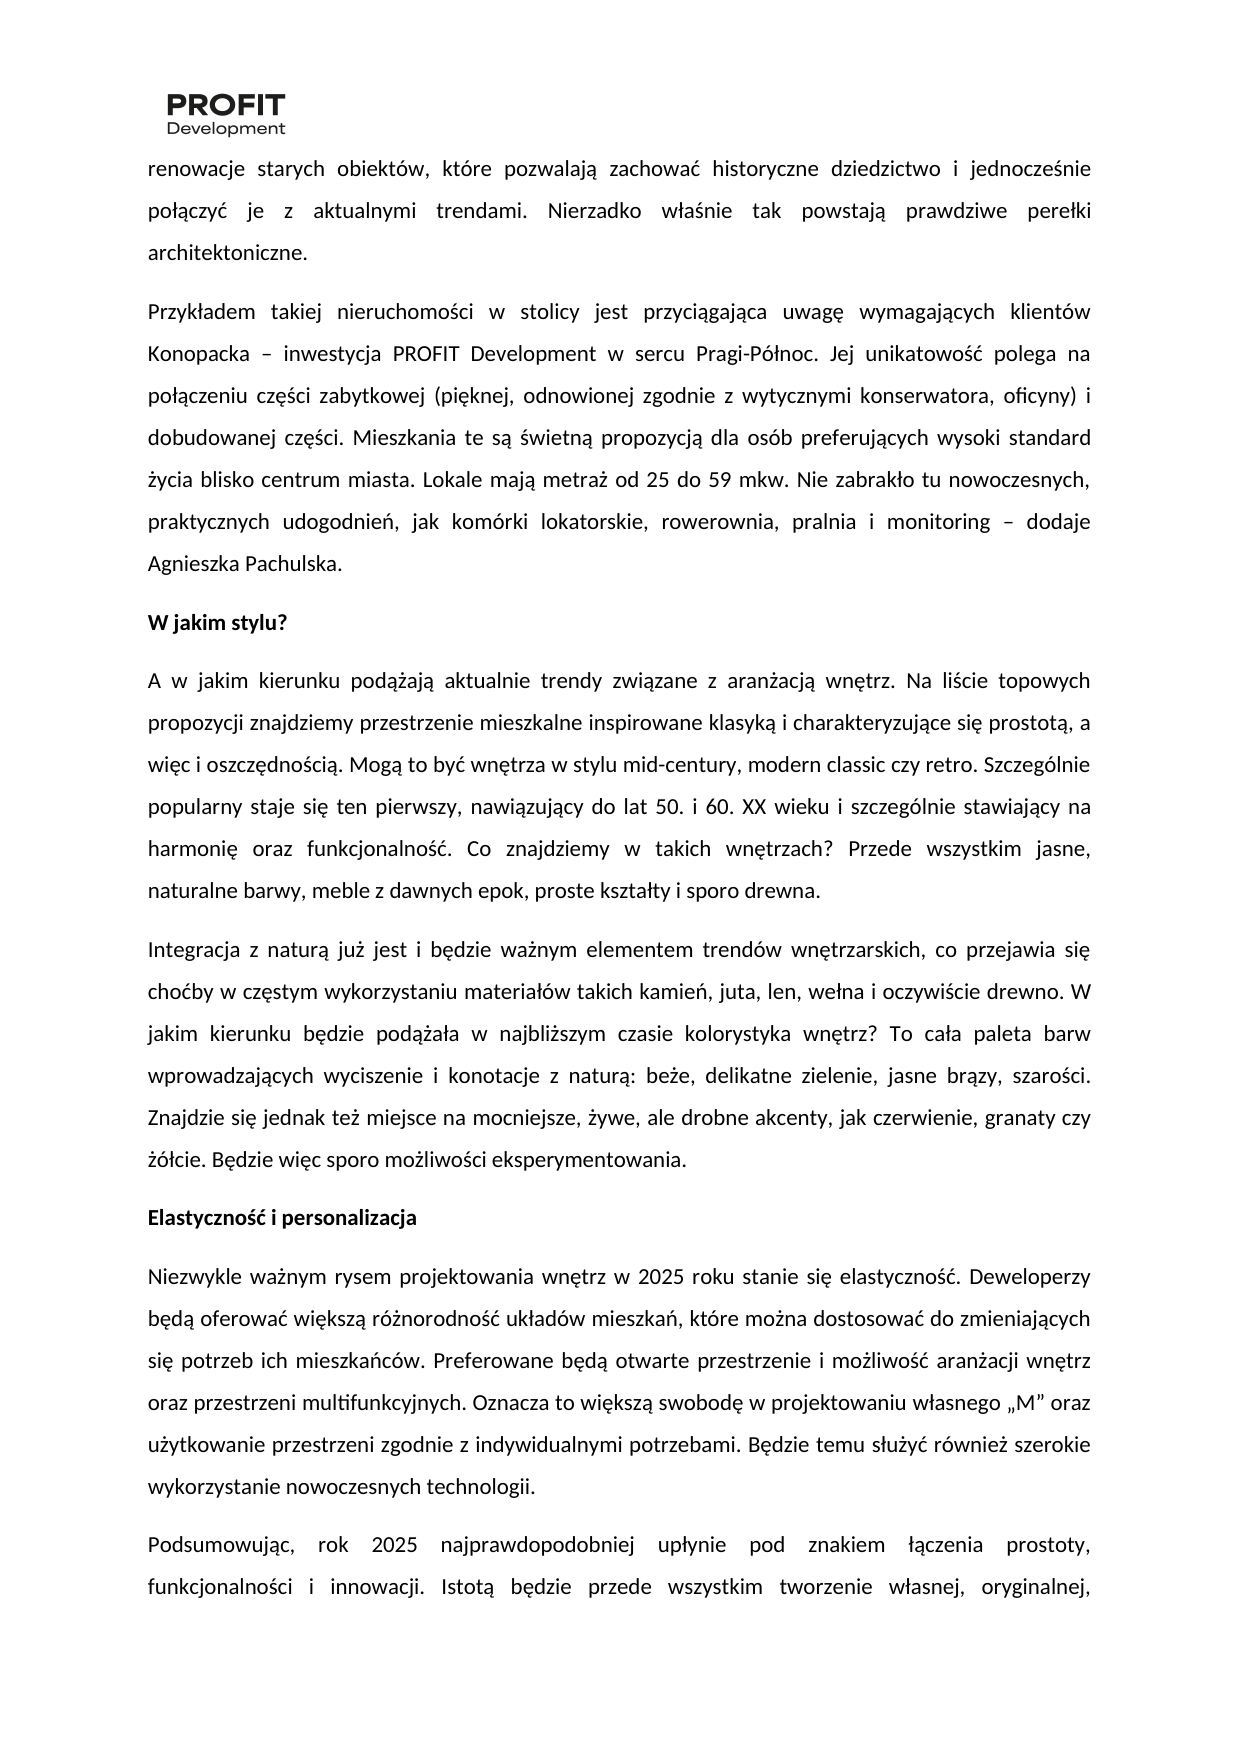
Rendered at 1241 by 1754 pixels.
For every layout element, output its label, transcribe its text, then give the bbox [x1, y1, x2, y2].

text W jakim stylu? [148, 608, 1093, 636]
text A w jakim kierunku podążają aktualnie trendy związane z aranżacją wnętrz. Na liście topowych propozycji znajdziemy przestrzenie mieszkalne inspirowane klasyką i charakteryzujące się prostotą, a więc i oszczędnością. Mogą to być wnętrza w stylu mid-century, modern classic czy retro. Szczególnie popularny staje się ten pierwszy, nawiązujący do lat 50. i 60. XX wieku i szczególnie stawiający na harmonię oraz funkcjonalność. Co znajdziemy w takich wnętrzach? Przede wszystkim jasne, naturalne barwy, meble z dawnych epok, proste kształty i sporo drewna. [148, 666, 1093, 904]
text Integracja z naturą już jest i będzie ważnym elementem trendów wnętrzarskich, co przejawia się choćby w częstym wykorzystaniu materiałów takich kamień, juta, len, wełna i oczywiście drewno. W jakim kierunku będzie podążała w najbliższym czasie kolorystyka wnętrz? To cała paleta barw wprowadzających wyciszenie i konotacje z naturą: beże, delikatne zielenie, jasne brązy, szarości. Znajdzie się jednak też miejsce na mocniejsze, żywe, ale drobne akcenty, jak czerwienie, granaty czy żółcie. Będzie więc sporo możliwości eksperymentowania. [148, 935, 1093, 1173]
text Przykładem takiej nieruchomości w stolicy jest przyciągająca uwagę wymagających klientów Konopacka – inwestycja PROFIT Development w sercu Pragi-Północ. Jej unikatowość polega na połączeniu części zabytkowej (pięknej, odnowionej zgodnie z wytycznymi konserwatora, oficyny) i dobudowanej części. Mieszkania te są świetną propozycją dla osób preferujących wysoki standard życia blisko centrum miasta. Lokale mają metraż od 25 do 59 mkw. Nie zabrakło tu nowoczesnych, praktycznych udogodnień, jak komórki lokatorskie, rowerownia, pralnia i monitoring – dodaje Agnieszka Pachulska. [148, 297, 1093, 577]
text Elastyczność i personalizacja [148, 1203, 1093, 1231]
text Niezwykle ważnym rysem projektowania wnętrz w 2025 roku stanie się elastyczność. Deweloperzy będą oferować większą różnorodność układów mieszkań, które można dostosować do zmieniających się potrzeb ich mieszkańców. Preferowane będą otwarte przestrzenie i możliwość aranżacji wnętrz oraz przestrzeni multifunkcyjnych. Oznacza to większą swobodę w projektowaniu własnego „M” oraz użytkowanie przestrzeni zgodnie z indywidualnymi potrzebami. Będzie temu służyć również szerokie wykorzystanie nowoczesnych technologii. [148, 1262, 1093, 1500]
picture [147, 73, 306, 155]
